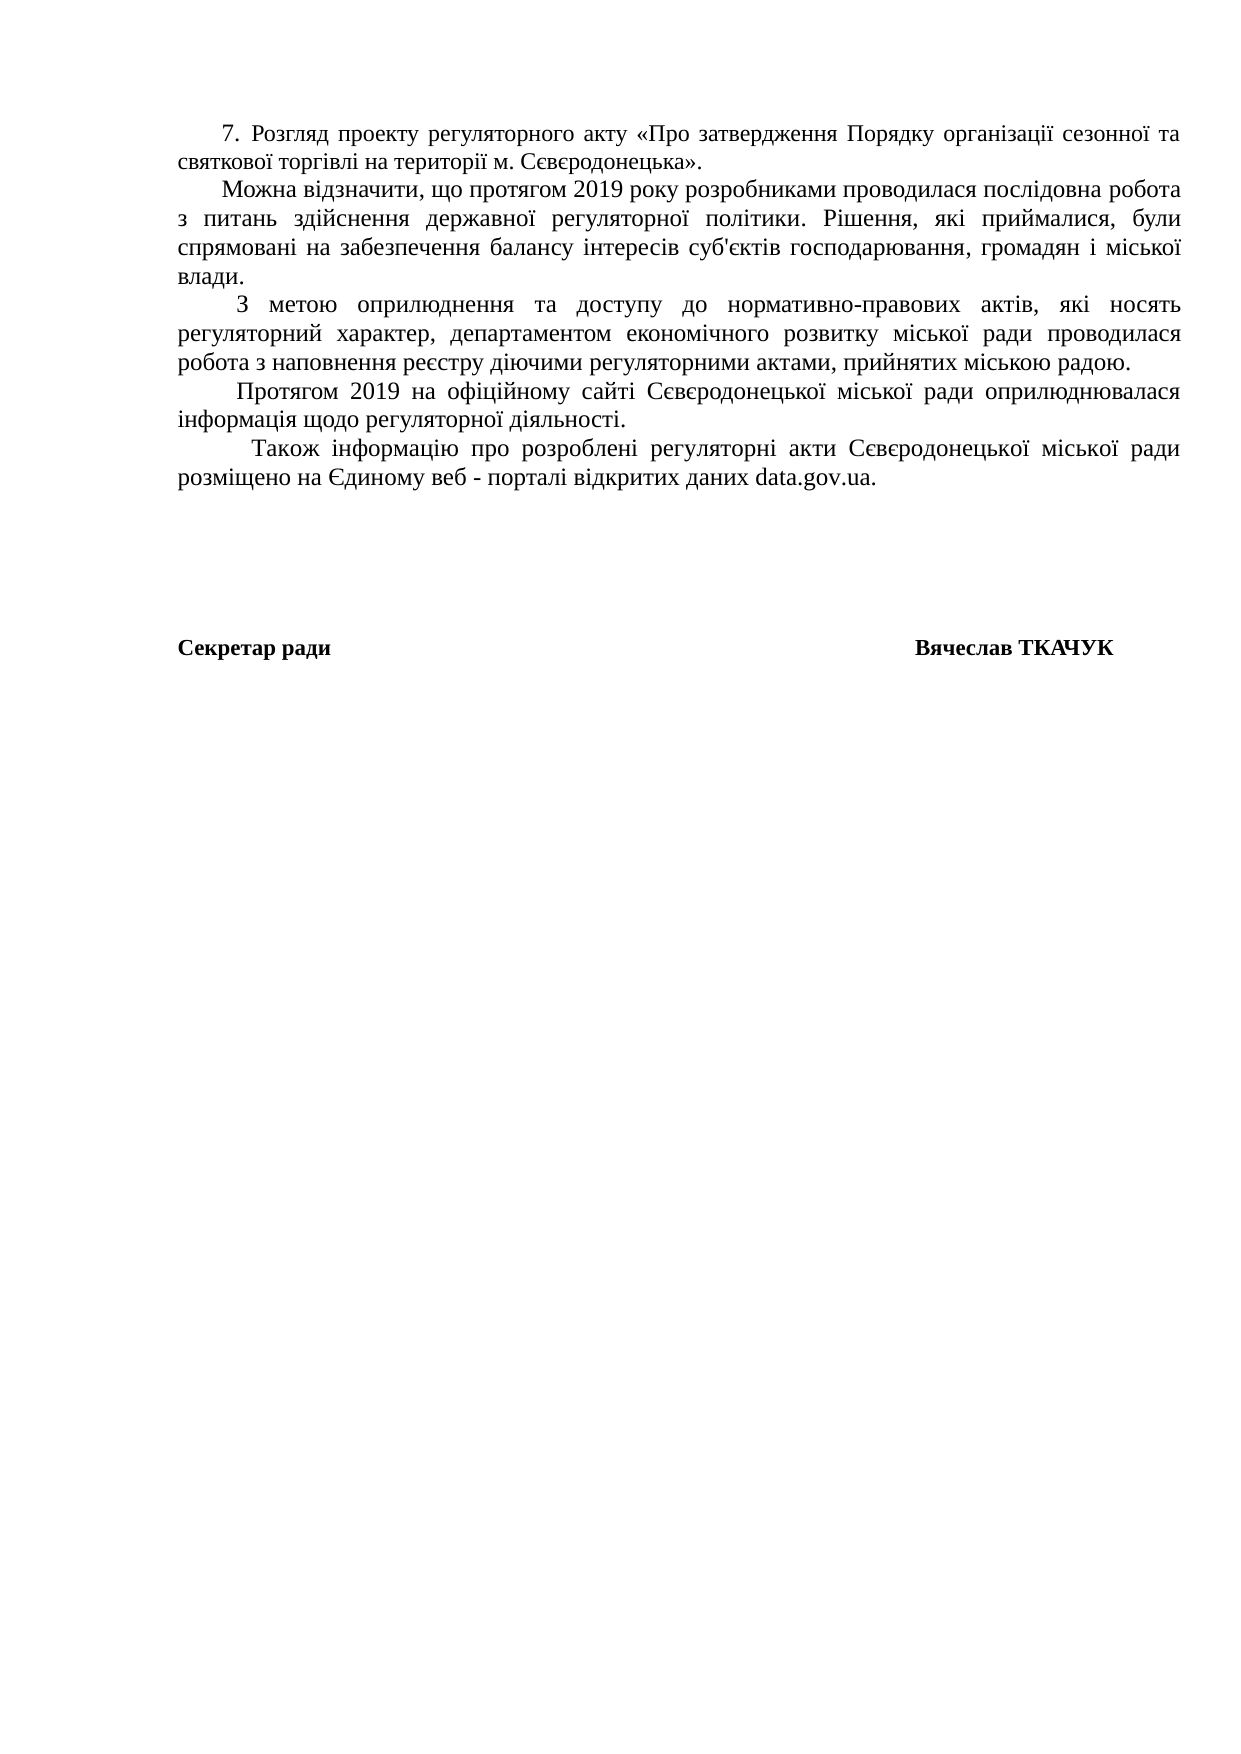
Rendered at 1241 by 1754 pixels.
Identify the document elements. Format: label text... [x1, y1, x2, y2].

list Розгляд проекту регуляторного акту «Про затвердження Порядку організації сезонної та святкової торгівлі на території м. Сєвєродонецька». [177, 118, 1181, 174]
text Також інформацію про розроблені регуляторні акти Сєвєродонецької міської ради розміщено на Єдиному веб - порталі відкритих даних data.gov.ua. [177, 433, 1181, 491]
text Протягом 2019 на офіційному сайті Сєвєродонецької міської ради оприлюднювалася інформація щодо регуляторної діяльності. [177, 376, 1182, 433]
text Секретар ради Вячеслав ТКАЧУК [177, 634, 1181, 661]
text З метою оприлюднення та доступу до нормативно-правових актів, які носять регуляторний характер, департаментом економічного розвитку міської ради проводилася робота з наповнення реєстру діючими регуляторними актами, прийнятих міською радою. [177, 289, 1181, 376]
list Можна відзначити, що протягом 2019 року розробниками проводилася послідовна робота з питань здійснення державної регуляторної політики. Рішення, які приймалися, були спрямовані на забезпечення балансу інтересів суб'єктів господарювання, громадян і міської влади. [177, 174, 1181, 289]
